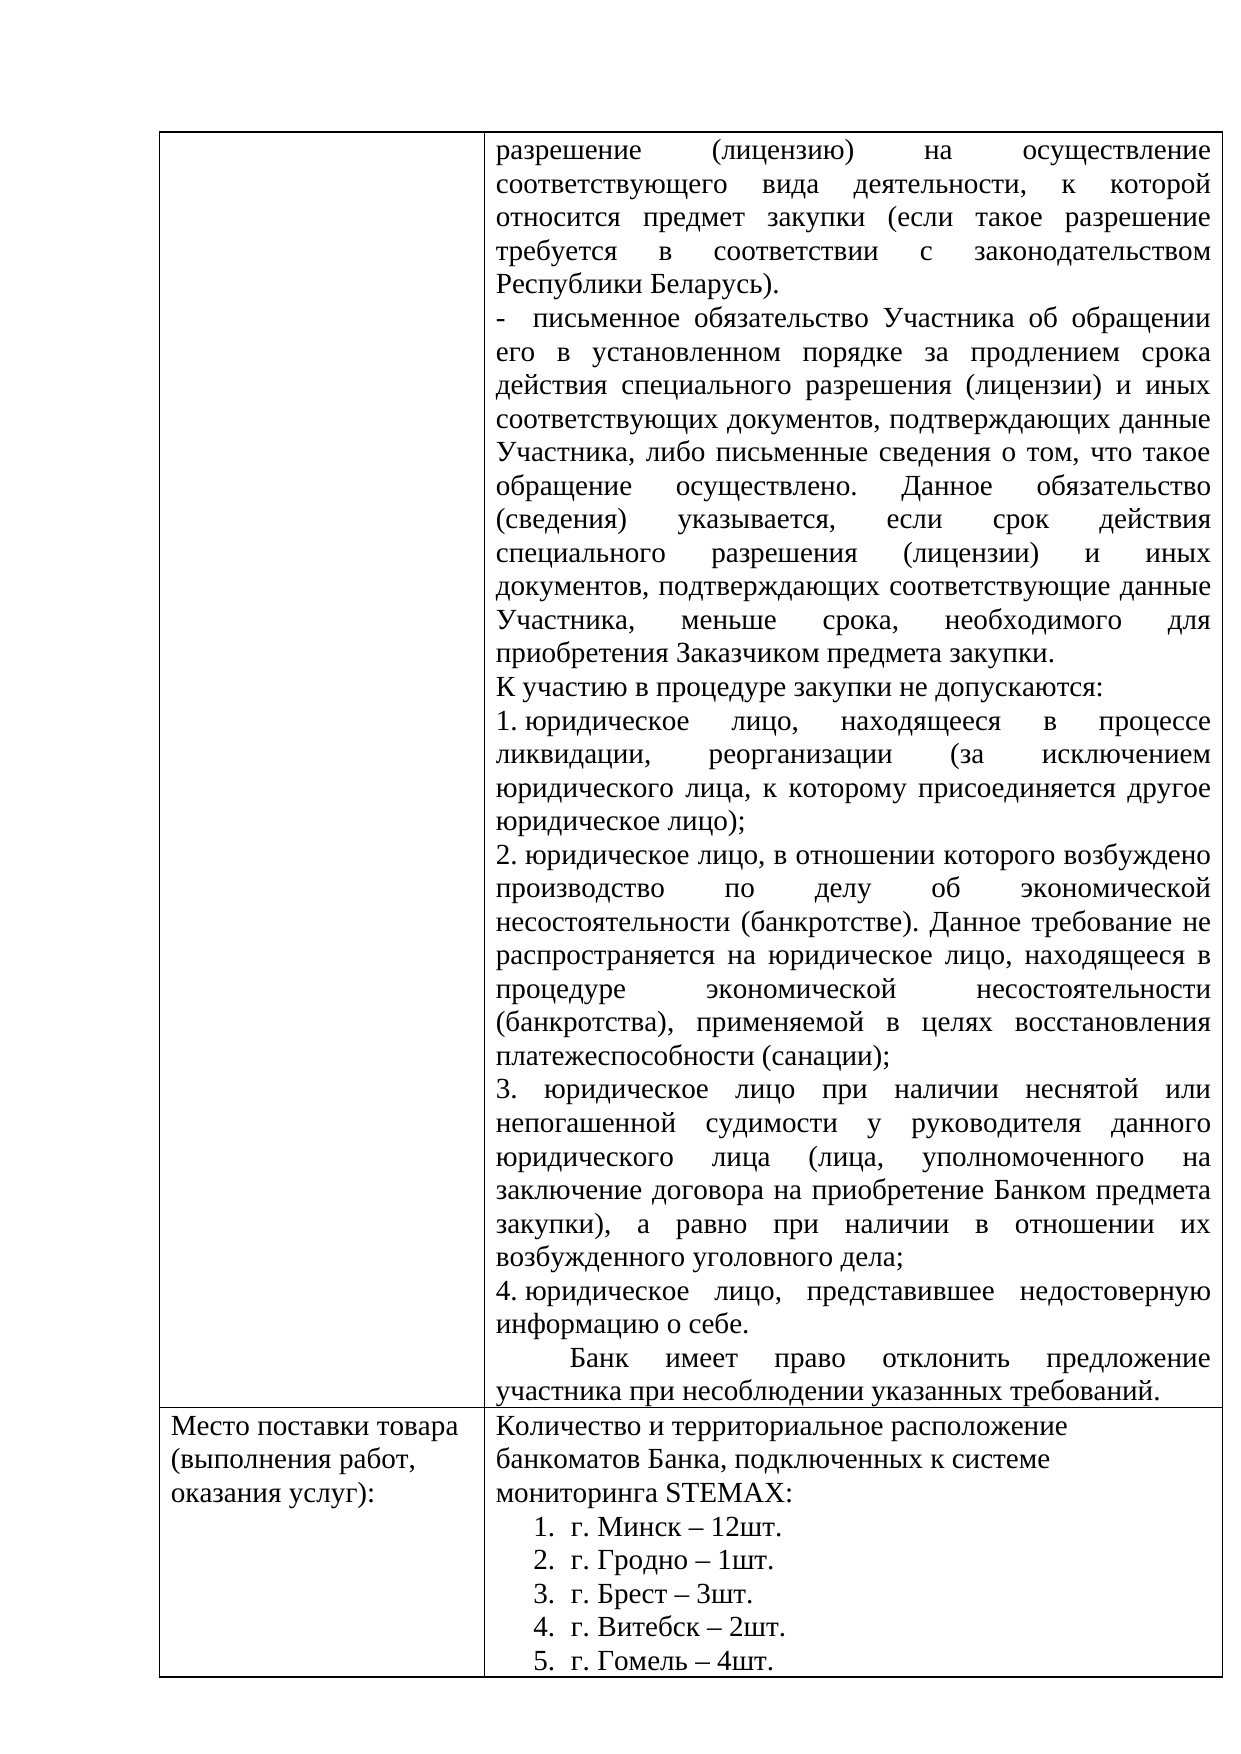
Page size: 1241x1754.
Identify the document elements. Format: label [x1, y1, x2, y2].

table_cell [160, 133, 484, 1407]
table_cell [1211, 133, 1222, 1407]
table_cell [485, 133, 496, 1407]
table_cell [485, 1408, 1222, 1676]
table_cell [160, 1408, 484, 1676]
